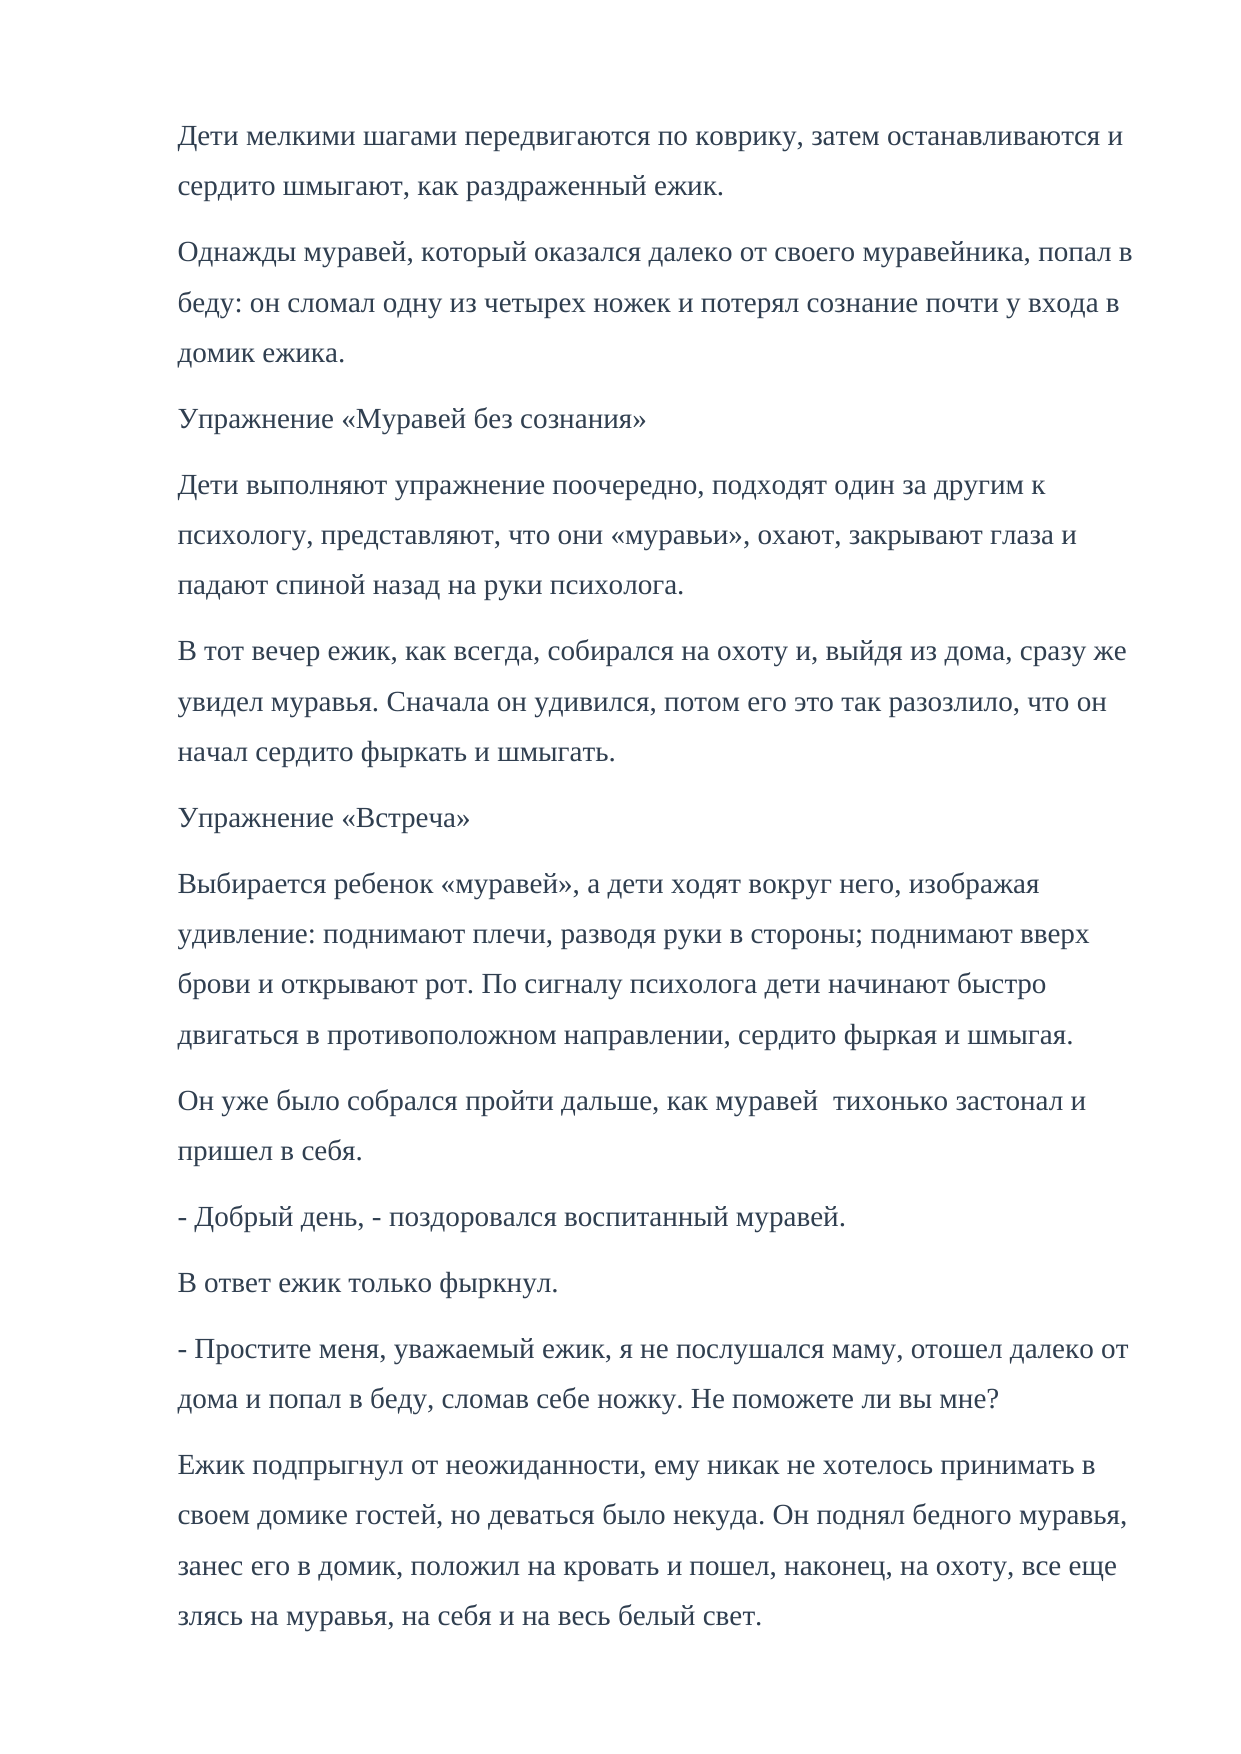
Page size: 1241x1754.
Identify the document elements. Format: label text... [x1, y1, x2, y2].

text В тот вечер ежик, как всегда, собирался на охоту и, выйдя из дома, сразу же увидел муравья. Сначала он удивился, потом его это так разозлило, что он начал сердито фыркать и шмыгать. [177, 633, 1152, 768]
text Выбирается ребенок «муравей», а дети ходят вокруг него, изображая удивление: поднимают плечи, разводя руки в стороны; поднимают вверх брови и открывают рот. По сигналу психолога дети начинают быстро двигаться в противоположном направлении, сердито фыркая и шмыгая. [177, 866, 1152, 1050]
text - Добрый день, - поздоровался воспитанный муравей. [177, 1199, 1152, 1233]
text Дети мелкими шагами передвигаются по коврику, затем останавливаются и сердито шмыгают, как раздраженный ежик. [177, 118, 1152, 202]
text Ежик подпрыгнул от неожиданности, ему никак не хотелось принимать в своем домике гостей, но деваться было некуда. Он поднял бедного муравья, занес его в домик, положил на кровать и пошел, наконец, на охоту, все еще злясь на муравья, на себя и на весь белый свет. [177, 1447, 1152, 1632]
text - Простите меня, уважаемый ежик, я не послушался маму, отошел далеко от дома и попал в беду, сломав себе ножку. Не поможете ли вы мне? [177, 1331, 1152, 1415]
text Однажды муравей, который оказался далеко от своего муравейника, попал в беду: он сломал одну из четырех ножек и потерял сознание почти у входа в домик ежика. [177, 234, 1152, 368]
text Он уже было собрался пройти дальше, как муравей тихонько застонал и пришел в себя. [177, 1083, 1152, 1167]
text Упражнение «Встреча» [177, 800, 1152, 833]
text Дети выполняют упражнение поочередно, подходят один за другим к психологу, представляют, что они «муравьи», охают, закрывают глаза и падают спиной назад на руки психолога. [177, 467, 1152, 601]
text В ответ ежик только фыркнул. [177, 1265, 1152, 1298]
text Упражнение «Муравей без сознания» [177, 401, 1152, 434]
